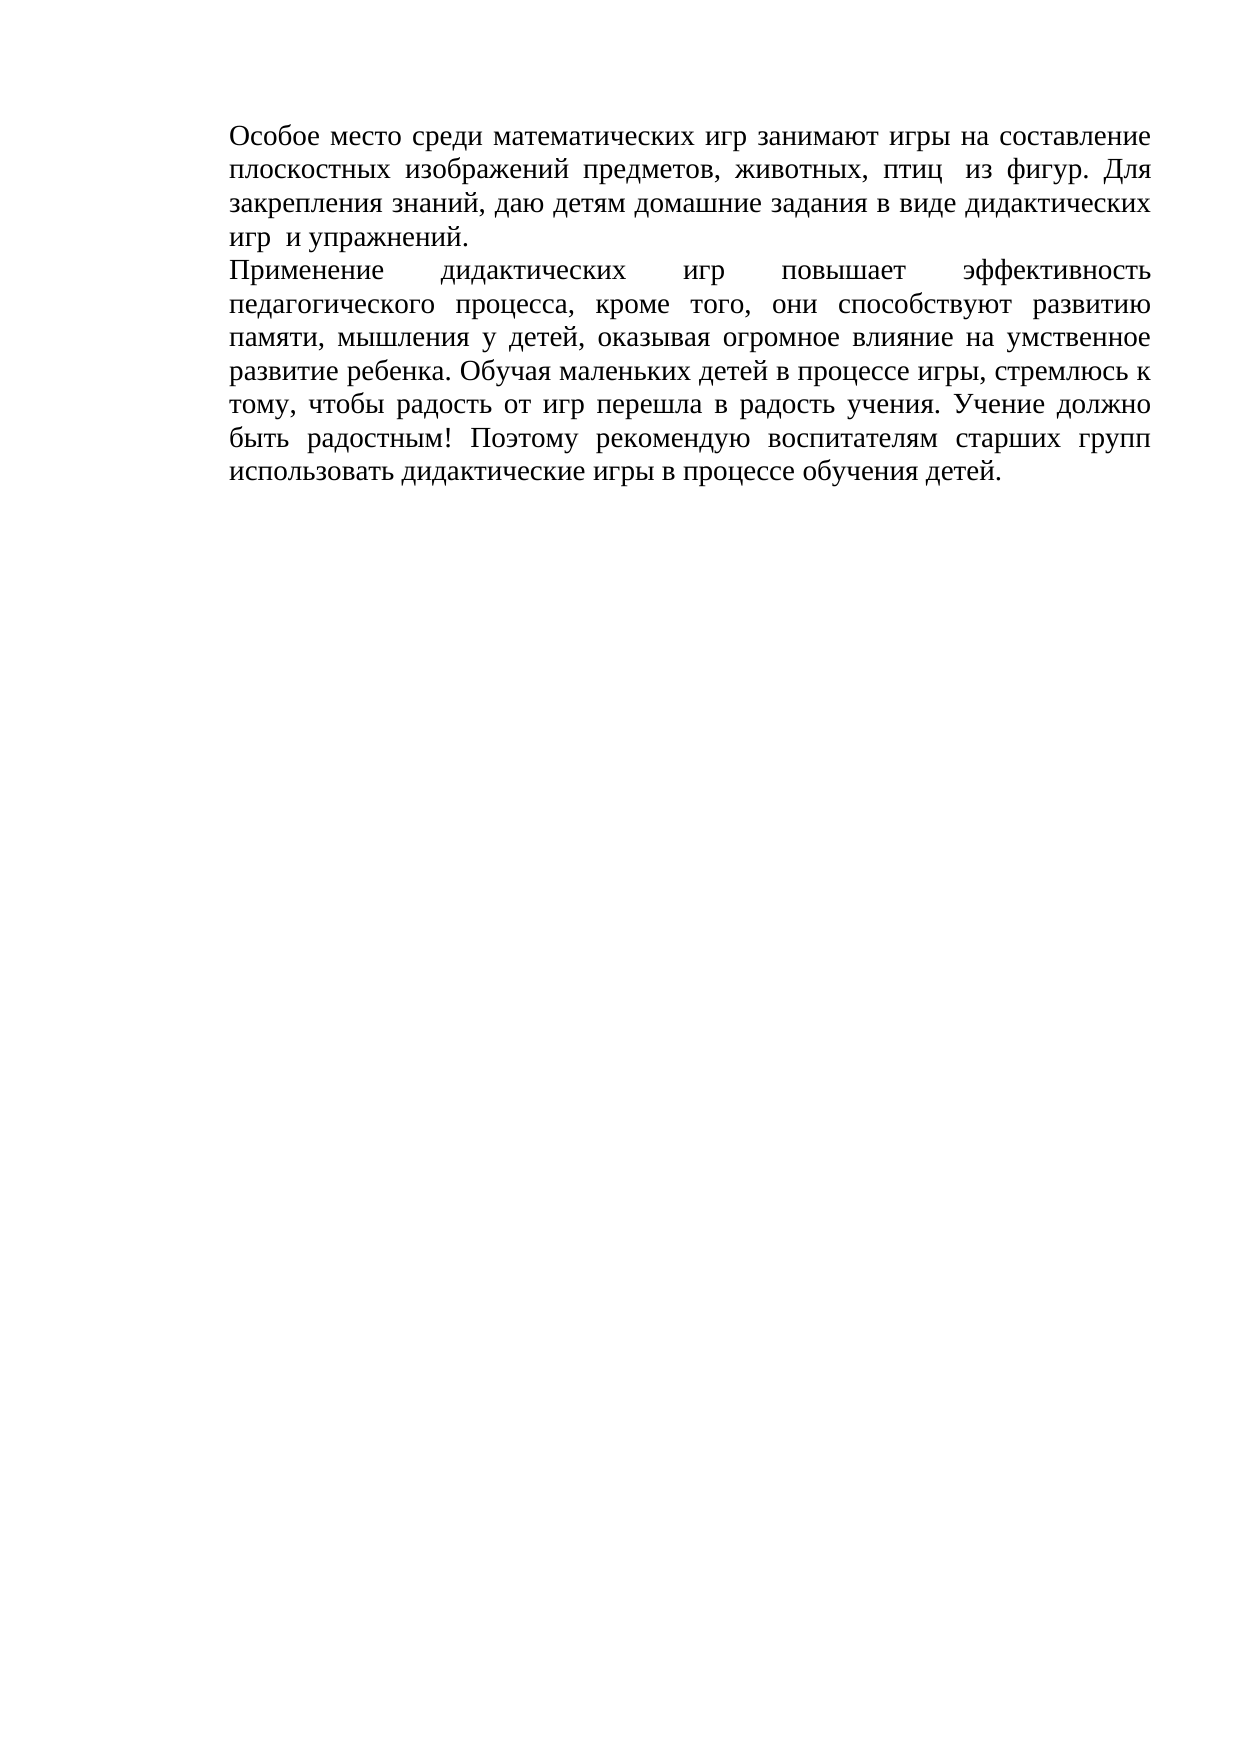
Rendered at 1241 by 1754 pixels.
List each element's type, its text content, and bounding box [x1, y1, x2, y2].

text Применение дидактических игр повышает эффективность педагогического процесса, кроме того, они способствуют развитию памяти, мышления у детей, оказывая огромное влияние на умственное развитие ребенка. Обучая маленьких детей в процессе игры, стремлюсь к тому, чтобы радость от игр перешла в радость учения. Учение должно быть радостным! Поэтому рекомендую воспитателям старших групп использовать дидактические игры в процессе обучения детей. [229, 252, 1152, 487]
text Особое место среди математических игр занимают игры на составление плоскостных изображений предметов, животных, птиц из фигур. Для закрепления знаний, даю детям домашние задания в виде дидактических игр и упражнений. [229, 118, 1152, 252]
